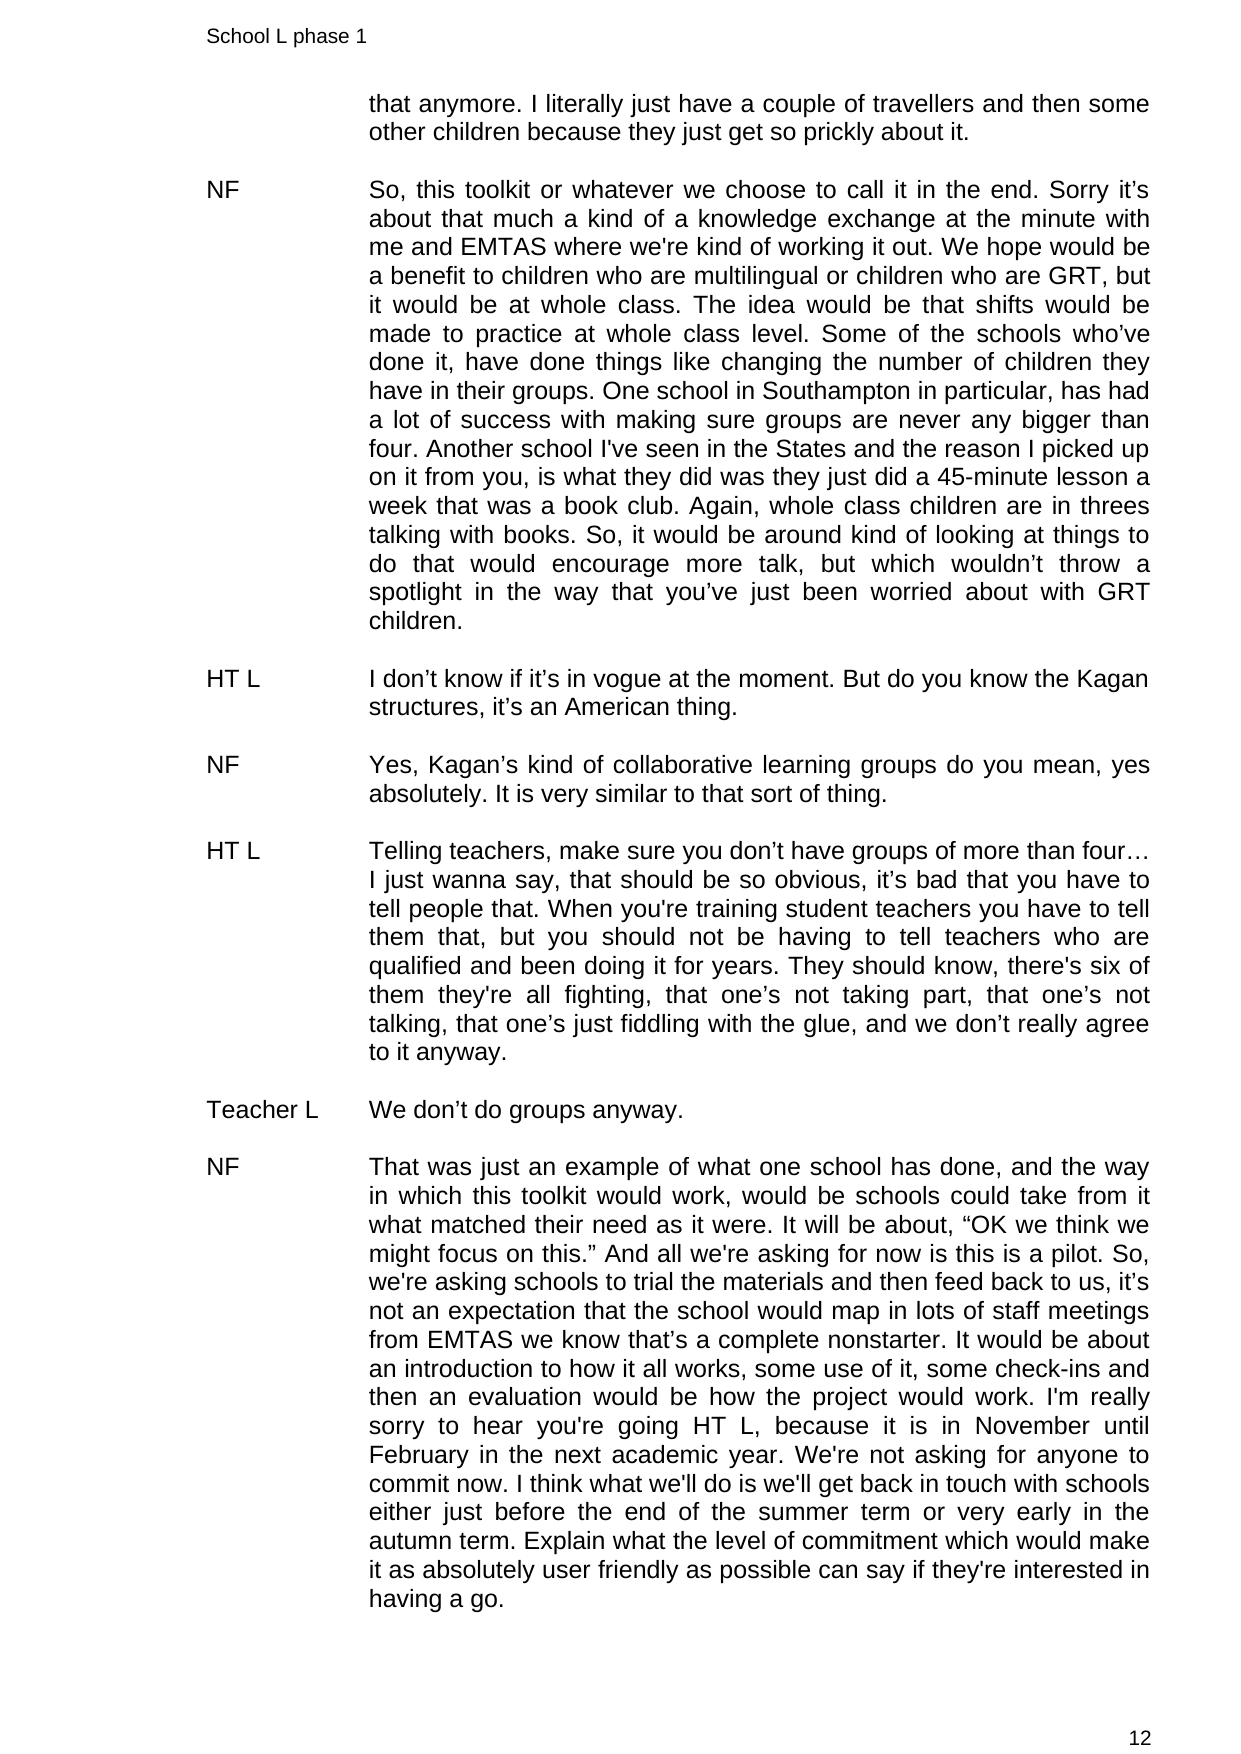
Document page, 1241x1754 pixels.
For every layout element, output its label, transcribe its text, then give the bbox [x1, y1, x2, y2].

text HT L I don’t know if it’s in vogue at the moment. But do you know the Kagan structures, it’s an American thing. [206, 664, 1152, 721]
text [206, 89, 1152, 146]
text NF So, this toolkit or whatever we choose to call it in the end. Sorry it’s about that much a kind of a knowledge exchange at the minute with me and EMTAS where we're kind of working it out. We hope would be a benefit to children who are multilingual or children who are GRT, but it would be at whole class. The idea would be that shifts would be made to practice at whole class level. Some of the schools who’ve done it, have done things like changing the number of children they have in their groups. One school in Southampton in particular, has had a lot of success with making sure groups are never any bigger than four. Another school I've seen in the States and the reason I picked up on it from you, is what they did was they just did a 45-minute lesson a week that was a book club. Again, whole class children are in threes talking with books. So, it would be around kind of looking at things to do that would encourage more talk, but which wouldn’t throw a spotlight in the way that you’ve just been worried about with GRT children. [206, 175, 1152, 635]
text NF That was just an example of what one school has done, and the way in which this toolkit would work, would be schools could take from it what matched their need as it were. It will be about, “OK we think we might focus on this.” And all we're asking for now is this is a pilot. So, we're asking schools to trial the materials and then feed back to us, it’s not an expectation that the school would map in lots of staff meetings from EMTAS we know that’s a complete nonstarter. It would be about an introduction to how it all works, some use of it, some check-ins and then an evaluation would be how the project would work. I'm really sorry to hear you're going HT L, because it is in November until February in the next academic year. We're not asking for anyone to commit now. I think what we'll do is we'll get back in touch with schools either just before the end of the summer term or very early in the autumn term. Explain what the level of commitment which would make it as absolutely user friendly as possible can say if they're interested in having a go. [206, 1152, 1152, 1612]
text NF Yes, Kagan’s kind of collaborative learning groups do you mean, yes absolutely. It is very similar to that sort of thing. [206, 750, 1152, 807]
text HT L Telling teachers, make sure you don’t have groups of more than four… I just wanna say, that should be so obvious, it’s bad that you have to tell people that. When you're training student teachers you have to tell them that, but you should not be having to tell teachers who are qualified and been doing it for years. They should know, there's six of them they're all fighting, that one’s not taking part, that one’s not talking, that one’s just fiddling with the glue, and we don’t really agree to it anyway. [206, 836, 1152, 1066]
text Teacher L We don’t do groups anyway. [206, 1095, 1152, 1124]
